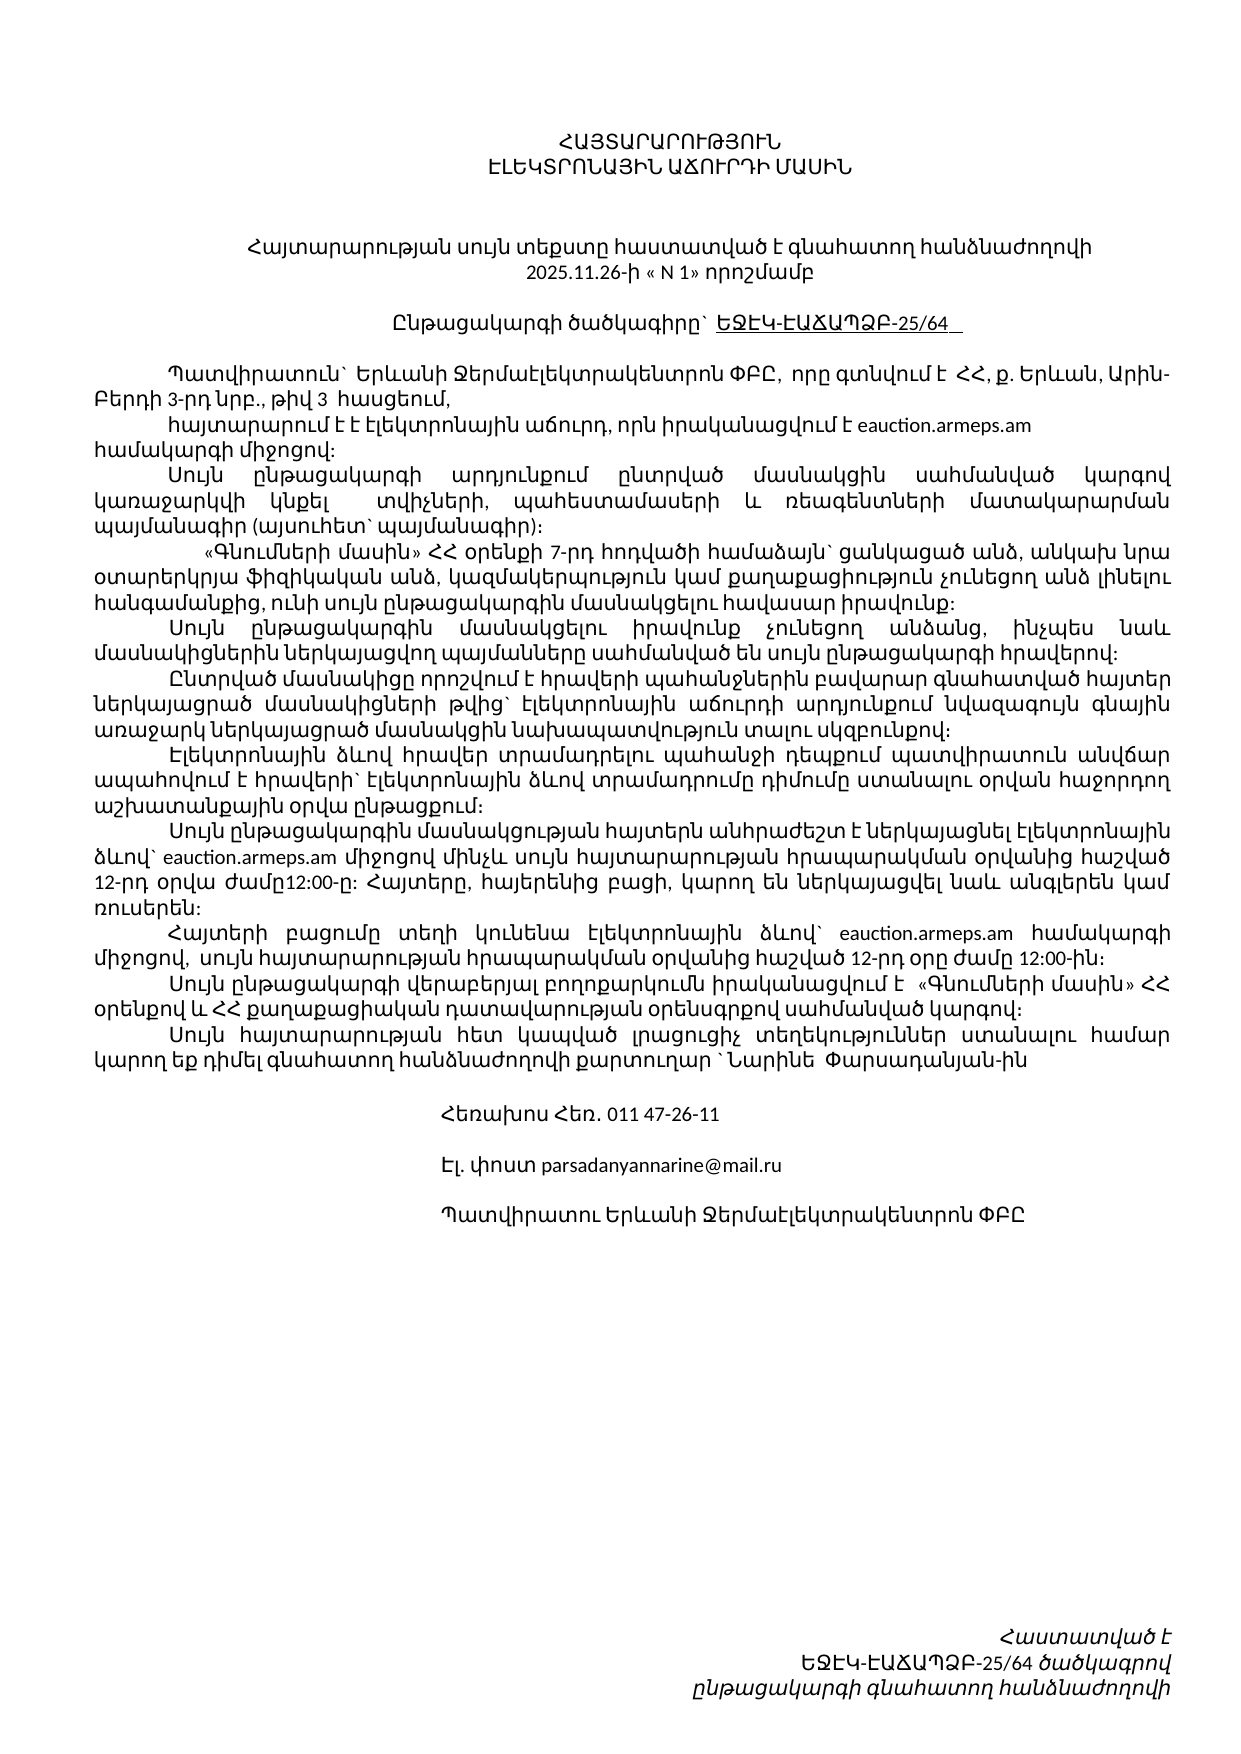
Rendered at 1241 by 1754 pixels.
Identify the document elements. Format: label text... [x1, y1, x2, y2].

text ՀԱՅՏԱՐԱՐՈՒԹՅՈՒՆ [94, 129, 1171, 154]
text ԷԼԵԿՏՐՈՆԱՅԻՆ ԱՃՈՒՐԴԻ ՄԱՍԻՆ [94, 154, 1171, 180]
text Սույն ընթացակարգի արդյունքում ընտրված մասնակցին սահմանված կարգով կառաջարկվի կնքել տվիչների, պահեստամասերի և ռեագենտների մատակարարման պայմանագիր (այսուհետ` պայմանագիր)։ [94, 463, 1171, 539]
text 2025.11.26 -ի « N 1» որոշմամբ [94, 259, 1171, 285]
text ԵՋԷԿ-ԷԱՃԱՊՁԲ-25/64 ծածկագրով [94, 1650, 1171, 1675]
text Պատվիրատուն` Երևանի Ջերմաէլեկտրակենտրոն ՓԲԸ, որը գտնվում է ՀՀ, ք. Երևան, Արին-Բերդի 3-րդ նրբ., թիվ 3 հասցեում, [94, 361, 1171, 412]
text Էլեկտրոնային ձևով հրավեր տրամադրելու պահանջի դեպքում պատվիրատուն անվճար ապահովում է հրավերի` էլեկտրոնային ձևով տրամադրումը դիմումը ստանալու օրվան հաջորդող աշխատանքային օրվա ընթացքում։ [94, 742, 1171, 818]
text Սույն ընթացակարգին մասնակցության հայտերն անհրաժեշտ է ներկայացնել էլեկտրոնային ձևով` eauction.armeps.am միջոցով մինչև սույն հայտարարության հրապարակման օրվանից հաշված 12-րդ օրվա ժամը12:00-ը: Հայտերը, հայերենից բացի, կարող են ներկայացվել նաև անգլերեն կամ ռուսերեն: [94, 818, 1171, 920]
text Սույն հայտարարության հետ կապված լրացուցիչ տեղեկություններ ստանալու համար կարող եք դիմել գնահատող հանձնաժողովի քարտուղար ` Նարինե Փարսադանյան-ին [94, 1022, 1171, 1073]
text Պատվիրատու Երևանի Ջերմաէլեկտրակենտրոն ՓԲԸ [94, 1203, 1171, 1228]
text Հայտերի բացումը տեղի կունենա էլեկտրոնային ձևով` eauction.armeps.am համակարգի միջոցով, սույն հայտարարության հրապարակման օրվանից հաշված 12-րդ օրը ժամը 12:00-ին։ [94, 920, 1171, 971]
text Էլ. փոստ parsadanyannarine@mail.ru [94, 1152, 1171, 1177]
text Հեռախոս Հեռ․ 011 47-26-11 [94, 1101, 1171, 1126]
text «Գնումների մասին» ՀՀ օրենքի 7-րդ հոդվածի համաձայն` ցանկացած անձ, անկախ նրա օտարերկրյա ֆիզիկական անձ, կազմակերպություն կամ քաղաքացիություն չունեցող անձ լինելու հանգամանքից, ունի սույն ընթացակարգին մասնակցելու հավասար իրավունք: [94, 539, 1171, 615]
text Սույն ընթացակարգին մասնակցելու իրավունք չունեցող անձանց, ինչպես նաև մասնակիցներին ներկայացվող պայմանները սահմանված են սույն ընթացակարգի հրավերով: [94, 615, 1171, 666]
text ընթացակարգի գնահատող հանձնաժողովի [94, 1675, 1171, 1701]
text Հաստատված է [94, 1624, 1171, 1650]
text հայտարարում է է էլեկտրոնային աճուրդ, որն իրականացվում է eauction.armeps.am համակարգի միջոցով: [94, 412, 1171, 463]
text Ընթացակարգի ծածկագիրը` ԵՋԷԿ-ԷԱՃԱՊՁԲ-25/64 [94, 310, 1171, 336]
text Սույն ընթացակարգի վերաբերյալ բողոքարկումն իրականացվում է «Գնումների մասին» ՀՀ օրենքով և ՀՀ քաղաքացիական դատավարության օրենսգրքով սահմանված կարգով։ [94, 971, 1171, 1022]
text Ընտրված մասնակիցը որոշվում է հրավերի պահանջներին բավարար գնահատված հայտեր ներկայացրած մասնակիցների թվից` էլեկտրոնային աճուրդի արդյունքում նվազագույն գնային առաջարկ ներկայացրած մասնակցին նախապատվություն տալու սկզբունքով։ [94, 666, 1171, 742]
text Հայտարարության սույն տեքստը հաստատված է գնահատող հանձնաժողովի [94, 234, 1171, 259]
